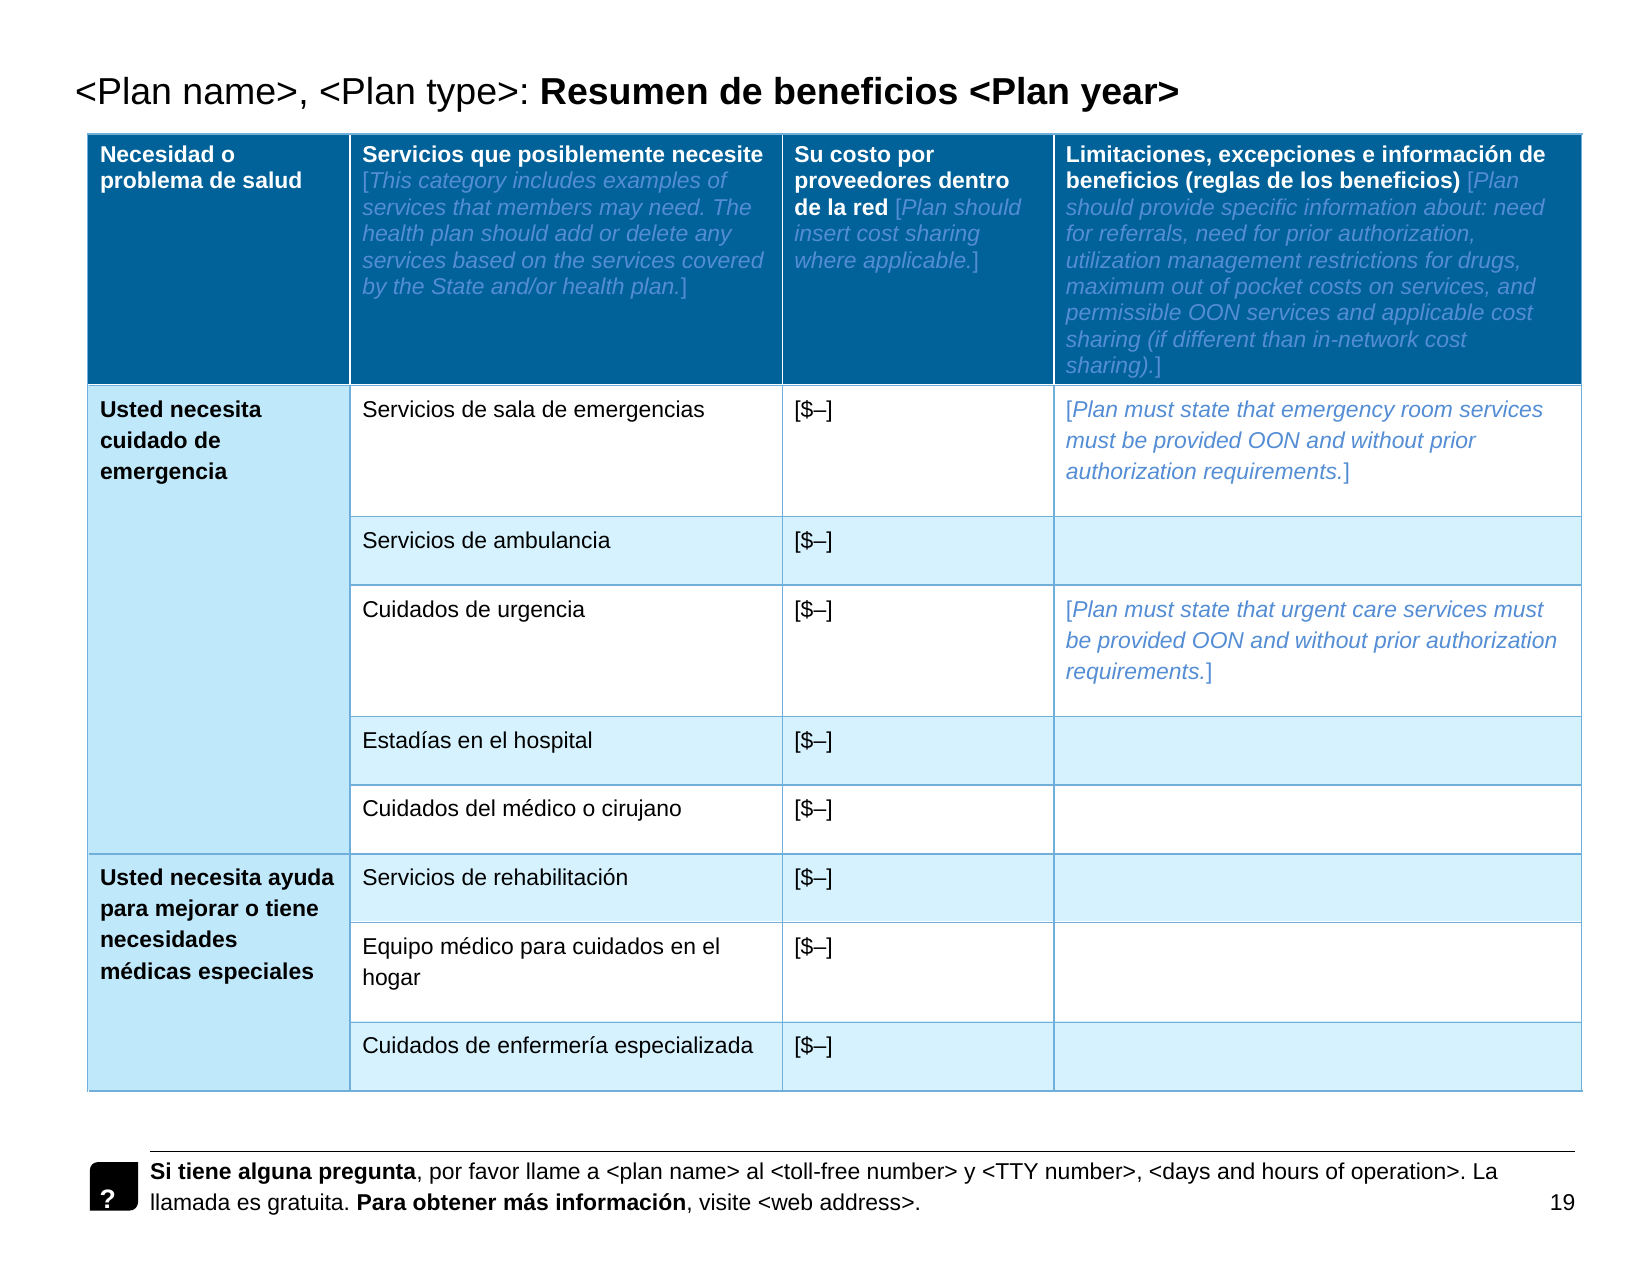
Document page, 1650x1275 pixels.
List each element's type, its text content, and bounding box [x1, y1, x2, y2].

table_cell [1055, 855, 1581, 921]
table_cell [$–] [783, 386, 1053, 516]
table_cell [$–] [783, 855, 1053, 921]
table_cell Cuidados de urgencia [351, 586, 782, 716]
table_header Su costo por proveedores dentro de la red [Plan should insert cost sharing where applicable.] [783, 135, 1053, 384]
table_cell [1055, 1023, 1581, 1090]
table_cell Cuidados de enfermería especializada [351, 1023, 782, 1090]
table_cell Servicios de ambulancia [351, 517, 782, 584]
table_cell Usted necesita ayuda para mejorar o tiene necesidades médicas especiales [88, 854, 349, 1090]
table_cell Estadías en el hospital [351, 717, 782, 784]
table_cell [$–] [783, 517, 1053, 584]
table_header Limitaciones, excepciones e información de beneficios (reglas de los beneficios) [Plan should provide specific information about: need for referrals, need for prior authorization, utilization management restrictions for drugs, maximum out of pocket costs on services, and permissible OON services and applicable cost sharing (if different than in-network cost sharing).] [1055, 135, 1581, 384]
table_cell [$–] [783, 786, 1053, 853]
table_header Servicios que posiblemente necesite [This category includes examples of services that members may need. The health plan should add or delete any services based on the services covered by the State and/or health plan.] [351, 135, 782, 384]
table_cell Cuidados del médico o cirujano [351, 786, 782, 853]
table_header Necesidad o problema de salud [88, 135, 349, 384]
table_cell [$–] [783, 923, 1053, 1021]
table_cell [$–] [783, 717, 1053, 784]
table_cell Servicios de rehabilitación [351, 855, 782, 921]
table_cell [Plan must state that urgent care services must be provided OON and without prior authorization requirements.] [1055, 586, 1581, 716]
table_cell [1055, 517, 1581, 584]
table_cell [1055, 786, 1581, 853]
table_cell [Plan must state that emergency room services must be provided OON and without prior authorization requirements.] [1055, 386, 1581, 516]
table_cell [1055, 923, 1581, 1021]
table_cell Equipo médico para cuidados en el hogar [351, 923, 782, 1021]
table_cell [$–] [783, 1023, 1053, 1090]
table_cell [1055, 717, 1581, 784]
table_cell Servicios de sala de emergencias [351, 386, 782, 516]
table_cell Usted necesita cuidado de emergencia [88, 386, 349, 853]
table_cell [$–] [783, 586, 1053, 716]
